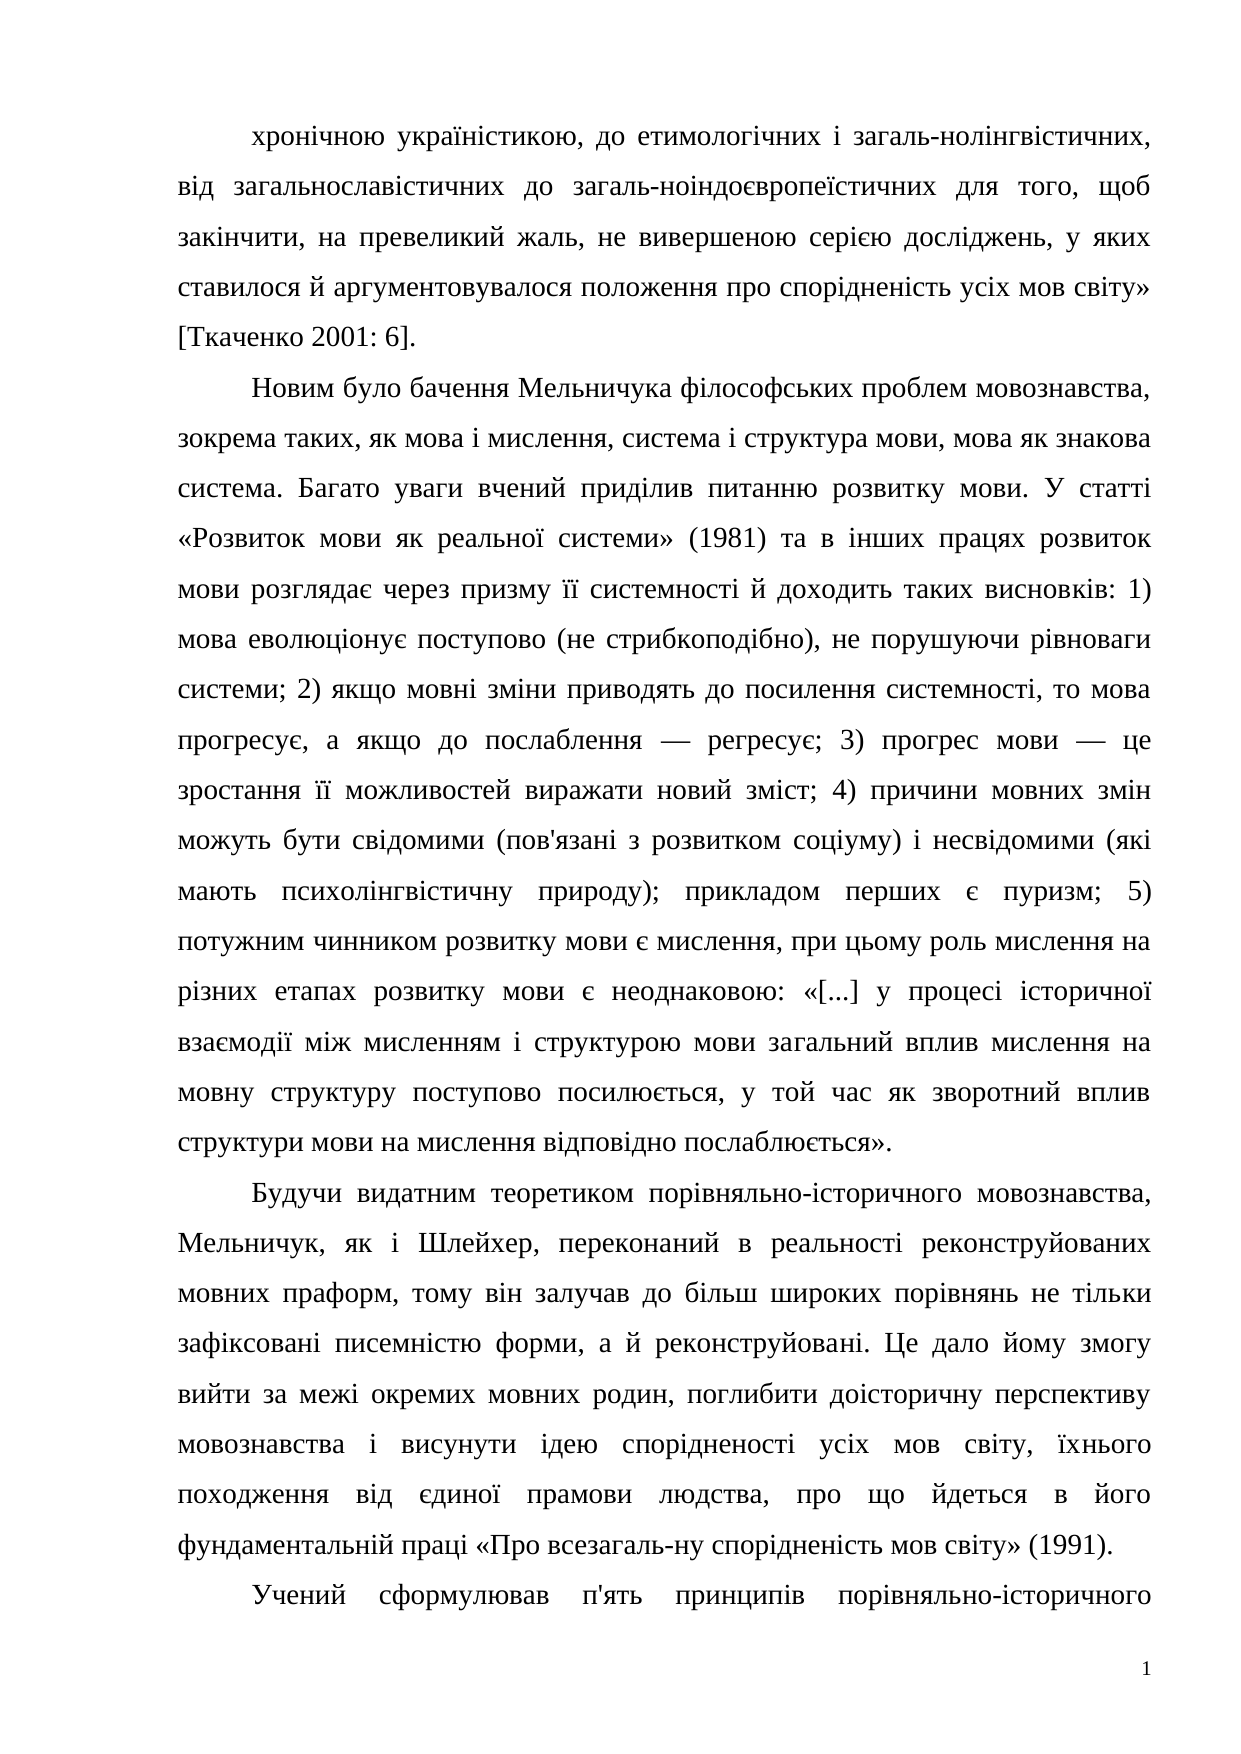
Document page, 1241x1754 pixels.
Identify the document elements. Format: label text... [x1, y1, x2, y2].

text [177, 1577, 1152, 1611]
text Будучи видатним теоретиком порівняльно-історичного мовознавства, Мельничук, як і Шлейхер, переконаний в реальності реконструйованих мовних праформ, тому він залучав до більш широких порівнянь не тільки зафіксовані писемністю форми, а й реконструйовані. Це дало йому змогу вийти за межі окремих мовних родин, поглибити доісторичну перспективу мовознавства і висунути ідею спорідненості усіх мов світу, їхнього походження від єдиної прамови людства, про що йдеться в його фундаментальній праці «Про всезагаль-ну спорідненість мов світу» (1991). [177, 1175, 1152, 1560]
text хронічною україністикою, до етимологічних і загаль-нолінгвістичних, від загальнославістичних до загаль-ноіндоєвропеїстичних для того, щоб закінчити, на превеликий жаль, не вивершеною серією досліджень, у яких ставилося й аргументовувалося положення про спорідненість усіх мов світу» [Ткаченко 2001: 6]. [177, 118, 1152, 353]
text Новим було бачення Мельничука філософських проблем мовознавства, зокрема таких, як мова і мислення, система і структура мови, мова як знакова система. Багато уваги вчений приділив питанню розвитку мови. У статті «Розвиток мови як реальної системи» (1981) та в інших працях розвиток мови розглядає через призму її системності й доходить таких висновків: 1) мова еволюціонує поступово (не стрибкоподібно), не порушуючи рівноваги системи; 2) якщо мовні зміни приводять до посилення системності, то мова прогресує, а якщо до послаблення — регресує; 3) прогрес мови — це зростання її можливостей виражати новий зміст; 4) причини мовних змін можуть бути свідомими (пов'язані з розвитком соціуму) і несвідомими (які мають психолінгвістичну природу); прикладом перших є пуризм; 5) потужним чинником розвитку мови є мислення, при цьому роль мислення на різних етапах розвитку мови є неоднаковою: «[...] у процесі історичної взаємодії між мисленням і структурою мови загальний вплив мислення на мовну структуру поступово посилюється, у той час як зворотний вплив структури мови на мислення відповідно послаблюється». [177, 370, 1152, 1158]
